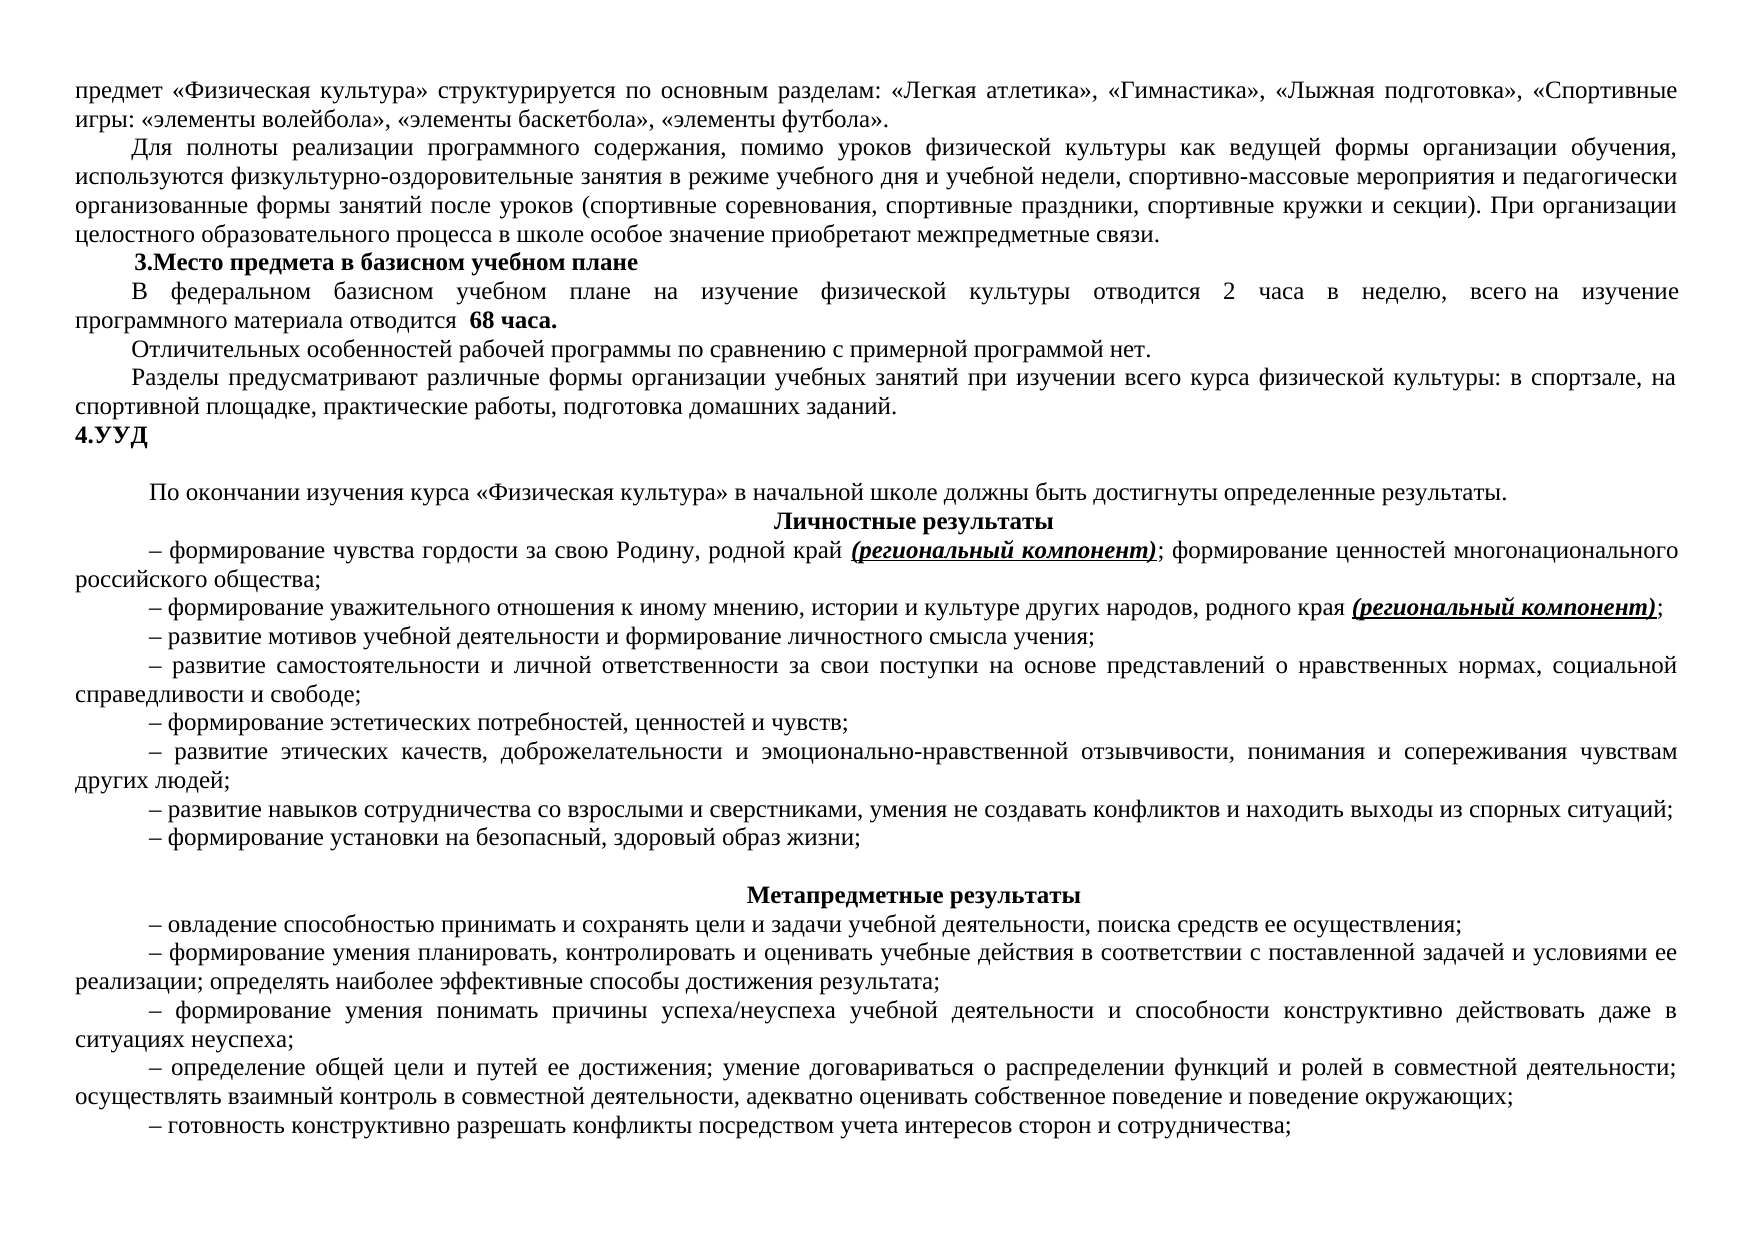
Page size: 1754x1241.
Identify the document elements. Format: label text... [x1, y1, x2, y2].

text – формирование уважительного отношения к иному мнению, истории и культуре других народов, родного края (региональный компонент); [75, 592, 1679, 621]
text Для полноты реализации программного содержания, помимо уроков физической культуры как ведущей формы организации обучения, используются физкультурно-оздоровительные занятия в режиме учебного дня и учебной недели, спортивно-массовые мероприятия и педагогически организованные формы занятий после уроков (спортивные соревнования, спортивные праздники, спортивные кружки и секции). При организации целостного образовательного процесса в школе особое значение приобретают межпредметные связи. [75, 132, 1679, 247]
text – готовность конструктивно разрешать конфликты посредством учета интересов сторон и сотрудничества; [75, 1110, 1679, 1139]
text 4.УУД [75, 420, 1679, 449]
text – формирование умения планировать, контролировать и оценивать учебные действия в соответствии с поставленной задачей и условиями ее реализации; определять наиболее эффективные способы достижения результата; [75, 937, 1679, 995]
text – формирование чувства гордости за свою Родину, родной край (региональный компонент); формирование ценностей многонационального российского общества; [75, 535, 1679, 592]
text Метапредметные результаты [75, 880, 1679, 909]
text – формирование эстетических потребностей, ценностей и чувств; [75, 707, 1679, 736]
text – развитие навыков сотрудничества со взрослыми и сверстниками, умения не создавать конфликтов и находить выходы из спорных ситуаций; [75, 794, 1679, 822]
text Отличительных особенностей рабочей программы по сравнению с примерной программой нет. [75, 334, 1679, 362]
text По окончании изучения курса «Физическая культура» в начальной школе должны быть достигнуты определенные результаты. [75, 477, 1679, 506]
text Личностные результаты [75, 506, 1679, 535]
text – определение общей цели и путей ее достижения; умение договариваться о распределении функций и ролей в совместной деятельности; осуществлять взаимный контроль в совместной деятельности, адекватно оценивать собственное поведение и поведение окружающих; [75, 1052, 1679, 1110]
text 3.Место предмета в базисном учебном плане [75, 247, 1679, 276]
text – развитие этических качеств, доброжелательности и эмоционально-нравственной отзывчивости, понимания и сопереживания чувствам других людей; [75, 736, 1679, 794]
text В федеральном базисном учебном плане на изучение физической культуры отводится 2 часа в неделю, всего на изучение программного материала отводится 68 часа. [75, 276, 1679, 334]
text – овладение способностью принимать и сохранять цели и задачи учебной деятельности, поиска средств ее осуществления; [75, 909, 1679, 937]
text – развитие самостоятельности и личной ответственности за свои поступки на основе представлений о нравственных нормах, социальной справедливости и свободе; [75, 650, 1679, 707]
text – развитие мотивов учебной деятельности и формирование личностного смысла учения; [75, 621, 1679, 650]
text – формирование установки на безопасный, здоровый образ жизни; [75, 822, 1679, 851]
text – формирование умения понимать причины успеха/неуспеха учебной деятельности и способности конструктивно действовать даже в ситуациях неуспеха; [75, 995, 1679, 1052]
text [75, 75, 1679, 132]
text Разделы предусматривают различные формы организации учебных занятий при изучении всего курса физической культуры: в спортзале, на спортивной площадке, практические работы, подготовка домашних заданий. [75, 362, 1677, 420]
